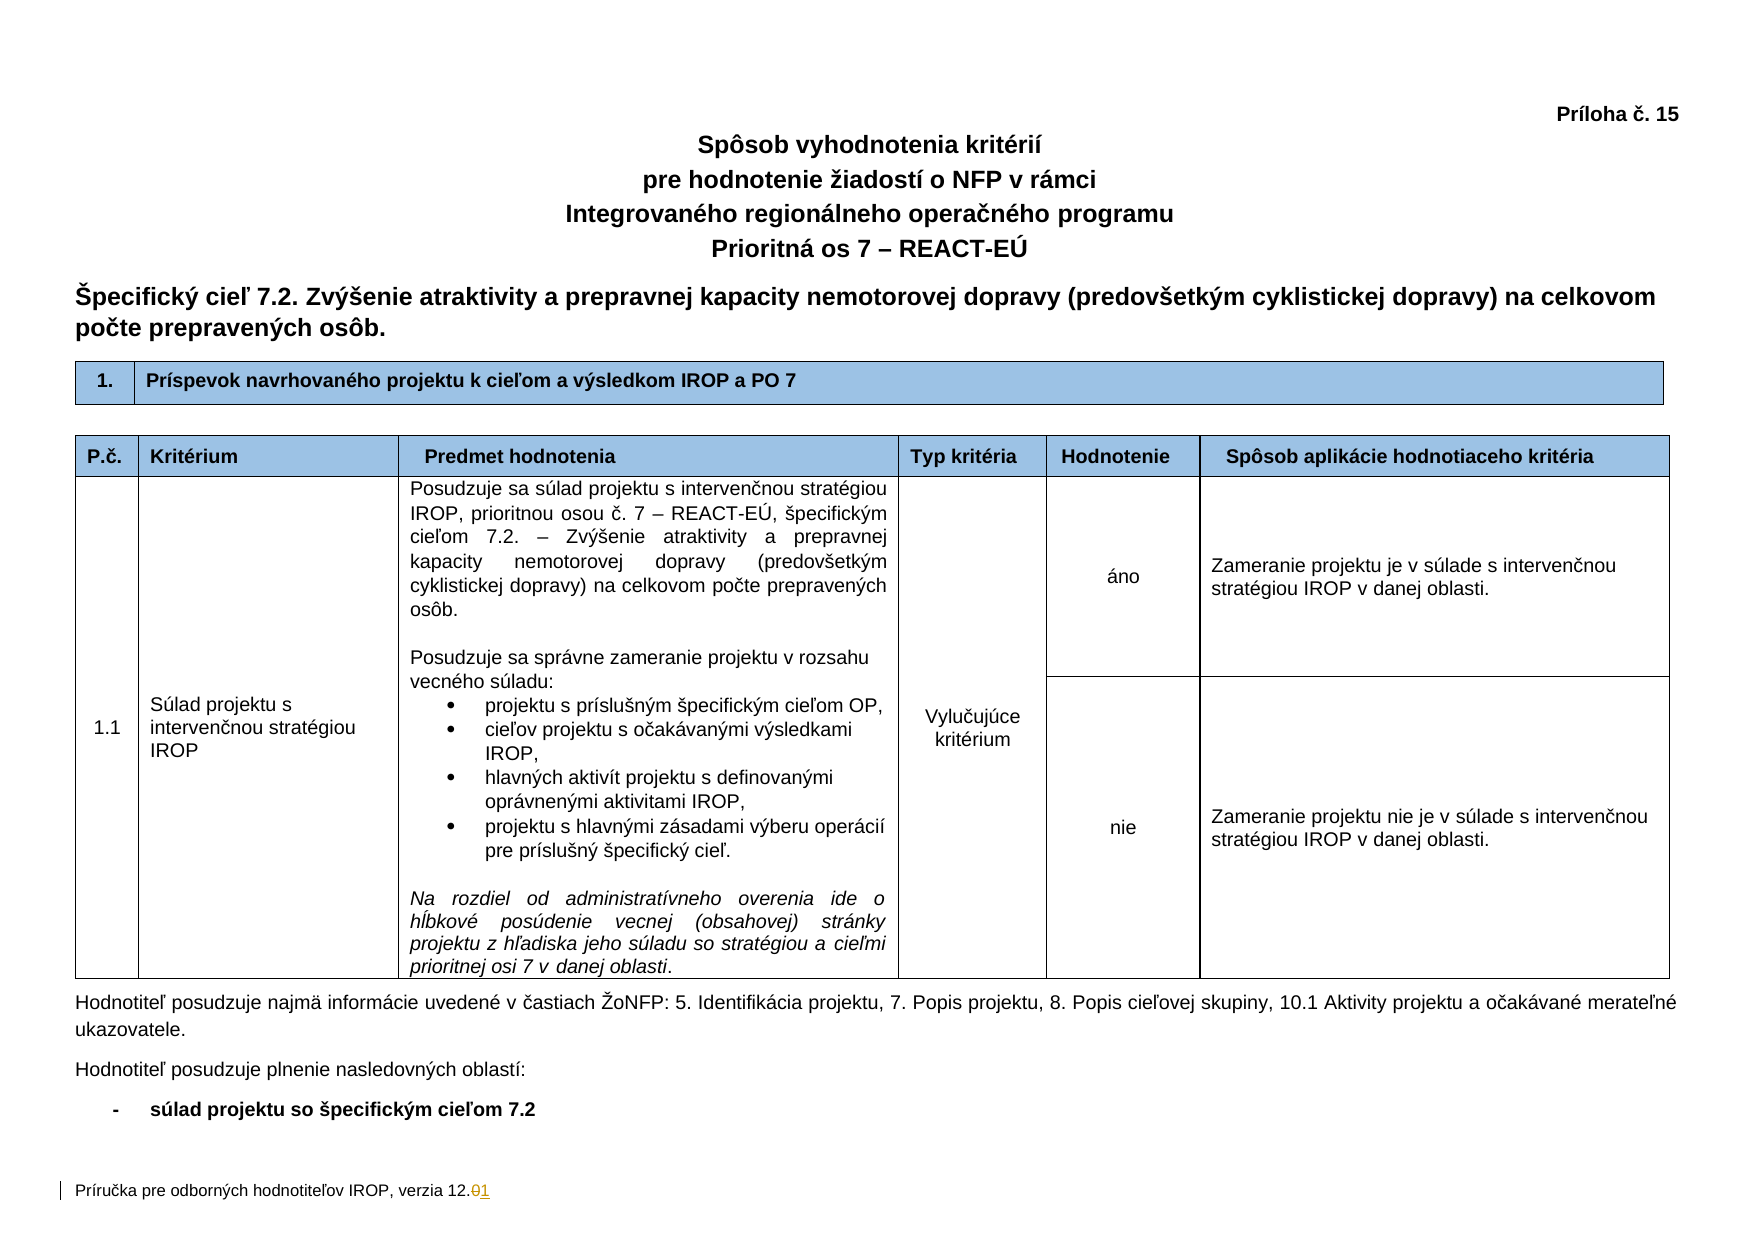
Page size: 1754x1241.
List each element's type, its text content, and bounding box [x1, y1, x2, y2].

table_cell 1.1 [76, 477, 138, 978]
text Integrovaného regionálneho operačného programu [75, 199, 1664, 228]
text Hodnotiteľ posudzuje najmä informácie uvedené v častiach ŽoNFP: 5. Identifikácia projektu, 7. Popis projektu, 8. Popis cieľovej skupiny, 10.1 Aktivity projektu a očakávané merateľné ukazovatele. [75, 991, 1679, 1041]
text Príloha č. 15 [75, 102, 1679, 126]
table_header Spôsob aplikácie hodnotiaceho kritéria [1201, 436, 1669, 476]
table_cell áno [1047, 477, 1199, 676]
text Špecifický cieľ 7.2. Zvýšenie atraktivity a prepravnej kapacity nemotorovej dopravy (predovšetkým cyklistickej dopravy) na celkovom počte prepravených osôb. [75, 282, 1679, 342]
table_header Kritérium [139, 436, 398, 476]
table_header Hodnotenie [1047, 436, 1199, 476]
table_cell Vylučujúce kritérium [899, 477, 1046, 978]
table_cell Posudzuje sa súlad projektu s intervenčnou stratégiou IROP, prioritnou osou č. 7 – REACT-EÚ, špecifickým cieľom 7.2. – Zvýšenie atraktivity a prepravnej kapacity nemotorovej dopravy (predovšetkým cyklistickej dopravy) na celkovom počte prepravených osôb. Posudzuje sa správne zameranie projektu v rozsahu vecného súladu: projektu s príslušným špecifickým cieľom OP, cieľov projektu s očakávanými výsledkami IROP, hlavných aktivít projektu s definovanými oprávnenými aktivitami IROP, projektu s hlavnými zásadami výberu operácií pre príslušný špecifický cieľ. Na rozdiel od administratívneho overenia ide o hĺbkové posúdenie vecnej (obsahovej) stránky projektu z hľadiska jeho súladu so stratégiou a cieľmi prioritnej osi 7 v danej oblasti. [399, 477, 898, 978]
table_cell Zameranie projektu je v súlade s intervenčnou stratégiou IROP v danej oblasti. [1201, 477, 1669, 676]
table_header Predmet hodnotenia [399, 436, 898, 476]
table_header Príspevok navrhovaného projektu k cieľom a výsledkom IROP a PO 7 [135, 362, 1663, 404]
table_cell Zameranie projektu nie je v súlade s intervenčnou stratégiou IROP v danej oblasti. [1201, 677, 1669, 978]
table_cell Súlad projektu s intervenčnou stratégiou IROP [139, 477, 398, 978]
list súlad projektu so špecifickým cieľom 7.2 [112, 1098, 1679, 1120]
table_header 1. [76, 362, 134, 404]
text Hodnotiteľ posudzuje plnenie nasledovných oblastí: [75, 1058, 1679, 1081]
text Spôsob vyhodnotenia kritérií [75, 131, 1664, 159]
text pre hodnotenie žiadostí o NFP v rámci [75, 165, 1664, 194]
table_cell nie [1047, 677, 1199, 978]
text Prioritná os 7 – REACT-EÚ [75, 234, 1664, 263]
table_header Typ kritéria [899, 436, 1046, 476]
table_header P.č. [76, 436, 138, 476]
